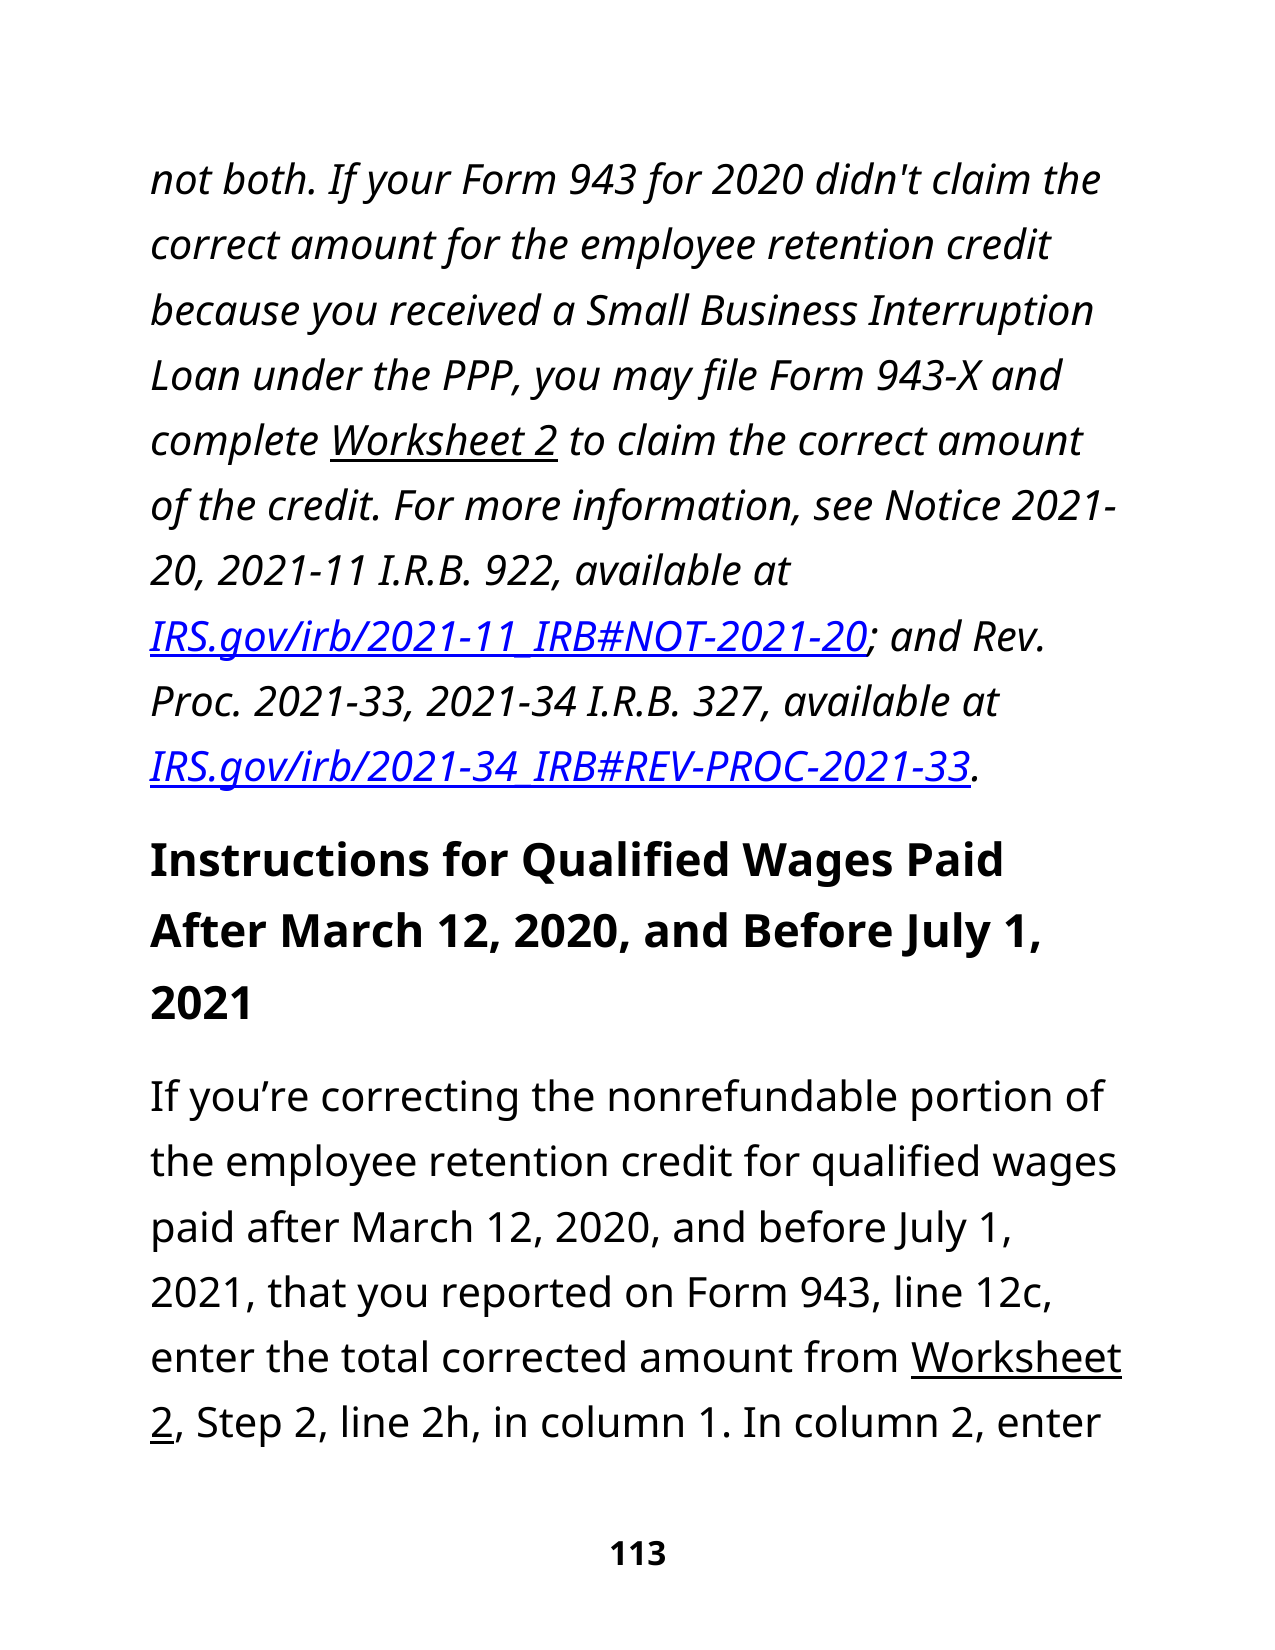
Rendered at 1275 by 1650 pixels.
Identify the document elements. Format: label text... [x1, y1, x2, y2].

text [150, 150, 1125, 794]
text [150, 1067, 1125, 1450]
subtitle Instructions for Qualified Wages Paid After March 12, 2020, and Before July 1, 2021 [150, 827, 1125, 1033]
